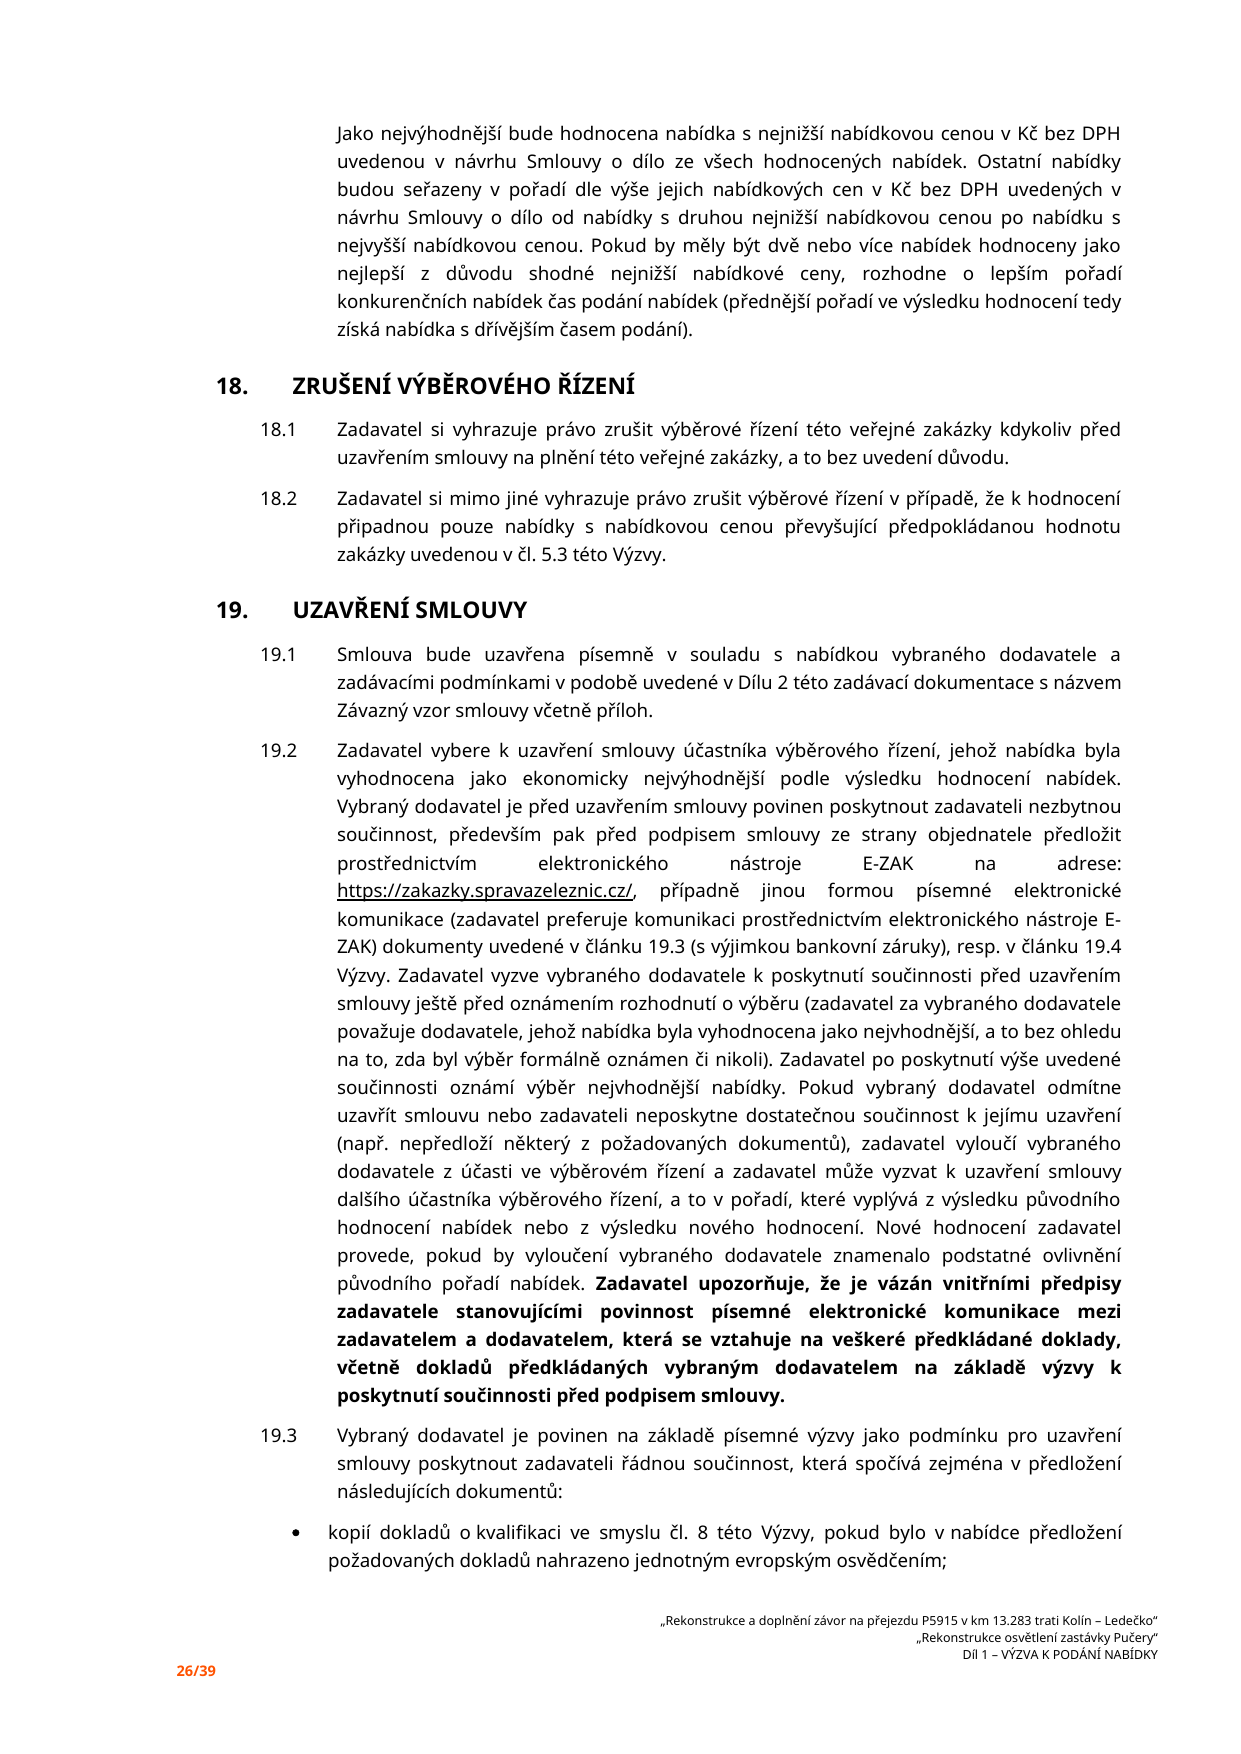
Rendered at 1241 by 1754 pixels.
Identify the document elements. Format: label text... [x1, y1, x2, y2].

text ZRUŠENÍ VÝBĚROVÉHO ŘÍZENÍ [216, 370, 1122, 401]
text kopií dokladů o kvalifikaci ve smyslu čl. 8 této Výzvy, pokud bylo v nabídce předložení požadovaných dokladů nahrazeno jednotným evropským osvědčením; [292, 1519, 1122, 1573]
text Smlouva bude uzavřena písemně v souladu s nabídkou vybraného dodavatele a zadávacími podmínkami v podobě uvedené v Dílu 2 této zadávací dokumentace s názvem Závazný vzor smlouvy včetně příloh. [260, 641, 1122, 723]
text UZAVŘENÍ SMLOUVY [216, 594, 1122, 626]
text Zadavatel si mimo jiné vyhrazuje právo zrušit výběrové řízení v případě, že k hodnocení připadnou pouze nabídky s nabídkovou cenou převyšující předpokládanou hodnotu zakázky uvedenou v čl. 5.3 této Výzvy. [260, 485, 1122, 567]
text Vybraný dodavatel je povinen na základě písemné výzvy jako podmínku pro uzavření smlouvy poskytnout zadavateli řádnou součinnost, která spočívá zejména v předložení následujících dokumentů: [260, 1423, 1122, 1504]
text Zadavatel vybere k uzavření smlouvy účastníka výběrového řízení, jehož nabídka byla vyhodnocena jako ekonomicky nejvýhodnější podle výsledku hodnocení nabídek. Vybraný dodavatel je před uzavřením smlouvy povinen poskytnout zadavateli nezbytnou součinnost, především pak před podpisem smlouvy ze strany objednatele předložit prostřednictvím elektronického nástroje E-ZAK na adrese: https://zakazky.spravazeleznic.cz/, případně jinou formou písemné elektronické komunikace (zadavatel preferuje komunikaci prostřednictvím elektronického nástroje E-ZAK) dokumenty uvedené v článku 19.3 (s výjimkou bankovní záruky), resp. v článku 19.4 Výzvy. Zadavatel vyzve vybraného dodavatele k poskytnutí součinnosti před uzavřením smlouvy ještě před oznámením rozhodnutí o výběru (zadavatel za vybraného dodavatele považuje dodavatele, jehož nabídka byla vyhodnocena jako nejvhodnější, a to bez ohledu na to, zda byl výběr formálně oznámen či nikoli). Zadavatel po poskytnutí výše uvedené součinnosti oznámí výběr nejvhodnější nabídky. Pokud vybraný dodavatel odmítne uzavřít smlouvu nebo zadavateli neposkytne dostatečnou součinnost k jejímu uzavření (např. nepředloží některý z požadovaných dokumentů), zadavatel vyloučí vybraného dodavatele z účasti ve výběrovém řízení a zadavatel může vyzvat k uzavření smlouvy dalšího účastníka výběrového řízení, a to v pořadí, které vyplývá z výsledku původního hodnocení nabídek nebo z výsledku nového hodnocení. Nové hodnocení zadavatel provede, pokud by vyloučení vybraného dodavatele znamenalo podstatné ovlivnění původního pořadí nabídek. Zadavatel upozorňuje, že je vázán vnitřními předpisy zadavatele stanovujícími povinnost písemné elektronické komunikace mezi zadavatelem a dodavatelem, která se vztahuje na veškeré předkládané doklady, včetně dokladů předkládaných vybraným dodavatelem na základě výzvy k poskytnutí součinnosti před podpisem smlouvy. [260, 738, 1122, 1408]
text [260, 121, 1122, 342]
text Zadavatel si vyhrazuje právo zrušit výběrové řízení této veřejné zakázky kdykoliv před uzavřením smlouvy na plnění této veřejné zakázky, a to bez uvedení důvodu. [260, 417, 1122, 470]
